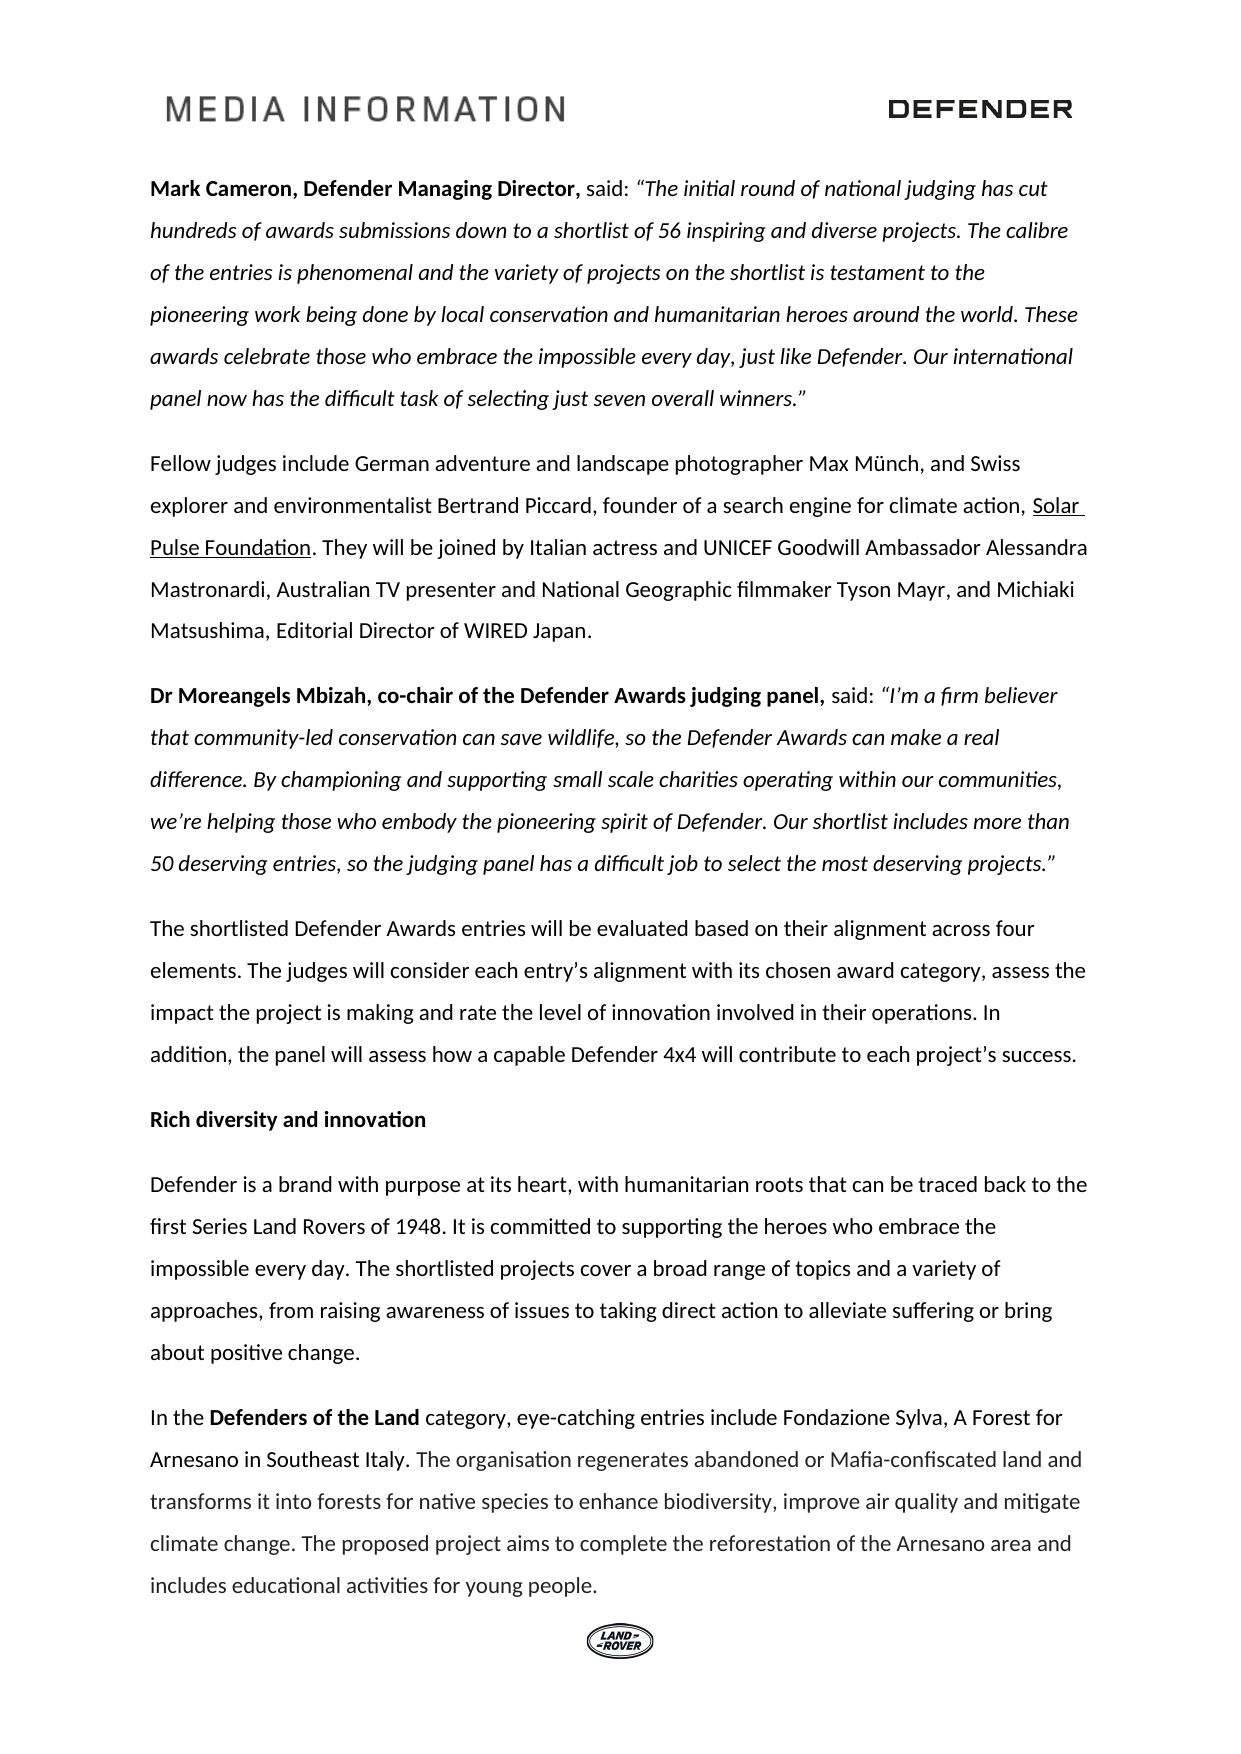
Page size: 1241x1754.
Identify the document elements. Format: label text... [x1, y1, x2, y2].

picture [889, 100, 1073, 118]
text Defender is a brand with purpose at its heart, with humanitarian roots that can be traced back to the first Series Land Rovers of 1948. It is committed to supporting the heroes who embrace the impossible every day. The shortlisted projects cover a broad range of topics and a variety of approaches, from raising awareness of issues to taking direct action to alleviate suffering or bring about positive change. [150, 1170, 1090, 1366]
text Rich diversity and innovation [150, 1105, 1090, 1133]
text The shortlisted Defender Awards entries will be evaluated based on their alignment across four elements. The judges will consider each entry’s alignment with its chosen award category, assess the impact the project is making and rate the level of innovation involved in their operations. In addition, the panel will assess how a capable Defender 4x4 will contribute to each project’s success. [150, 914, 1090, 1068]
picture [150, 75, 586, 154]
text Mark Cameron, Defender Managing Director, said: “The initial round of national judging has cut hundreds of awards submissions down to a shortlist of 56 inspiring and diverse projects. The calibre of the entries is phenomenal and the variety of projects on the shortlist is testament to the pioneering work being done by local conservation and humanitarian heroes around the world. These awards celebrate those who embrace the impossible every day, just like Defender. Our international panel now has the difficult task of selecting just seven overall winners.” [150, 174, 1090, 412]
text In the Defenders of the Land category, eye-catching entries include Fondazione Sylva, A Forest for Arnesano in Southeast Italy. The organisation regenerates abandoned or Mafia-confiscated land and transforms it into forests for native species to enhance biodiversity, improve air quality and mitigate climate change. The proposed project aims to complete the reforestation of the Arnesano area and includes educational activities for young people. [150, 1403, 1090, 1599]
text Fellow judges include German adventure and landscape photographer Max Münch, and Swiss explorer and environmentalist Bertrand Piccard, founder of a search engine for climate action, Solar Pulse Foundation. They will be joined by Italian actress and UNICEF Goodwill Ambassador Alessandra Mastronardi, Australian TV presenter and National Geographic filmmaker Tyson Mayr, and Michiaki Matsushima, Editorial Director of WIRED Japan. [150, 449, 1090, 645]
text Dr Moreangels Mbizah, co-chair of the Defender Awards judging panel, said: “I’m a firm believer that community-led conservation can save wildlife, so the Defender Awards can make a real difference. By championing and supporting small scale charities operating within our communities, we’re helping those who embody the pioneering spirit of Defender. Our shortlist includes more than 50 deserving entries, so the judging panel has a difficult job to select the most deserving projects.” [150, 682, 1090, 877]
picture [586, 1623, 654, 1659]
